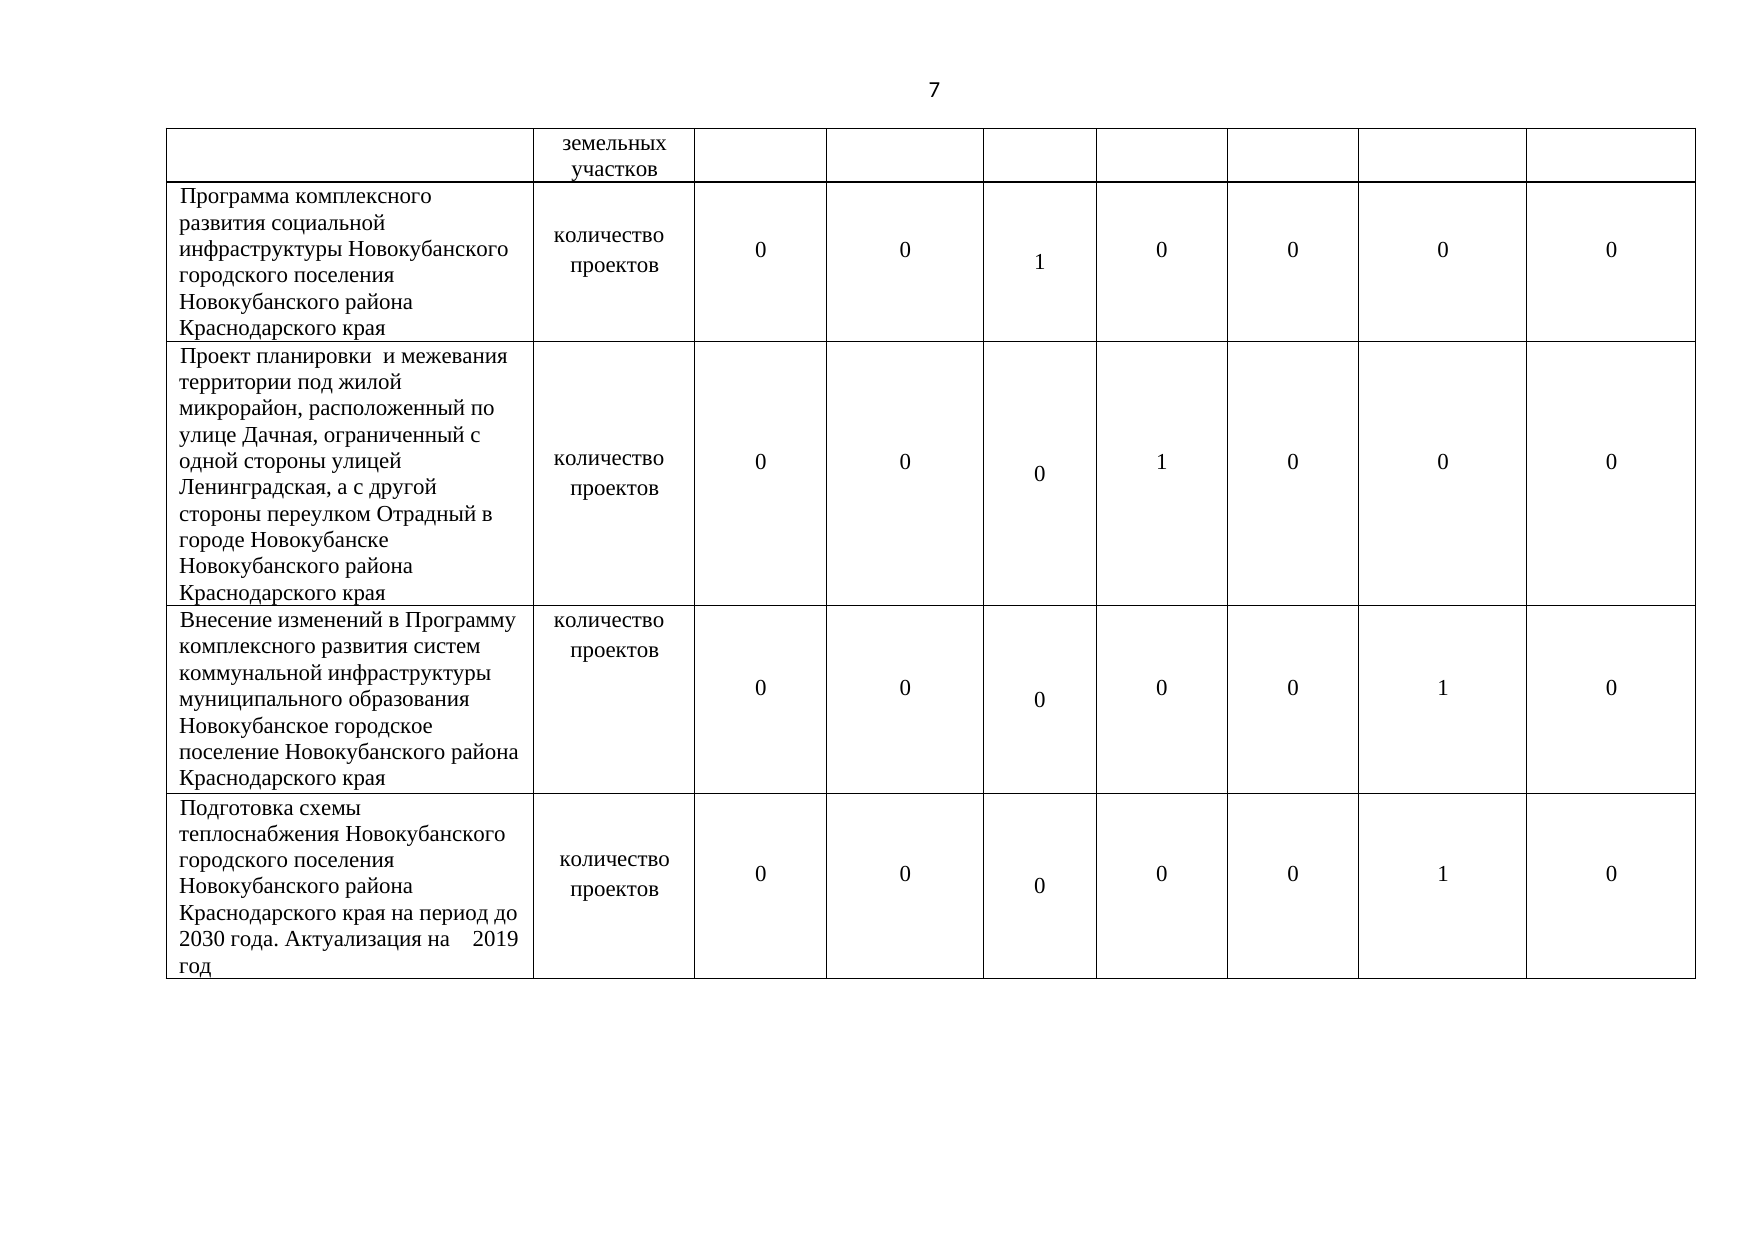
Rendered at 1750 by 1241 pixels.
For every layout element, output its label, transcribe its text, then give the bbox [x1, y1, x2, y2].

table_cell количество проектов [534, 794, 694, 978]
table_cell 0 [1527, 794, 1695, 978]
table_cell 0 [1527, 183, 1695, 341]
table_cell 0 [1228, 342, 1358, 605]
table_cell 1 [1359, 794, 1526, 978]
table_cell 0 [1097, 183, 1227, 341]
table_cell 0 [1097, 606, 1227, 792]
table_cell 0 [984, 794, 1096, 978]
table_cell 0 [1527, 606, 1695, 792]
table_cell количество проектов [534, 606, 694, 792]
table_cell 1 [984, 183, 1096, 341]
table_cell 0 [1359, 183, 1526, 341]
table_cell 0 [695, 183, 826, 341]
table_cell количество проектов [534, 183, 694, 341]
table_cell 0 [1228, 794, 1358, 978]
table_cell 1 [1097, 342, 1227, 605]
table_cell 0 [695, 606, 826, 792]
table_cell 0 [1527, 342, 1695, 605]
table_cell 0 [695, 342, 826, 605]
table_cell 0 [984, 606, 1096, 792]
table_cell 0 [1228, 606, 1358, 792]
table_cell 0 [827, 342, 983, 605]
table_cell 0 [984, 342, 1096, 605]
table_cell 0 [1097, 794, 1227, 978]
table_cell 1 [695, 129, 826, 181]
table_cell 0 [827, 606, 983, 792]
table_cell 0 [1097, 129, 1227, 181]
table_cell Программа комплексного развития социальной инфраструктуры Новокубанского городского поселения Новокубанского района Краснодарского края [167, 183, 533, 341]
table_cell 0 [1228, 183, 1358, 341]
table_cell 0 [827, 794, 983, 978]
table_cell Подготовка схемы теплоснабжения Новокубанского городского поселения Новокубанского района Краснодарского края на период до 2030 года. Актуализация на 2019 год [167, 794, 533, 978]
table_cell 0 [695, 794, 826, 978]
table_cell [534, 129, 694, 181]
table_cell 0 [1228, 129, 1358, 181]
table_cell Внесение изменений в Программу комплексного развития систем коммунальной инфраструктуры муниципального образования Новокубанское городское поселение Новокубанского района Краснодарского края [167, 606, 533, 792]
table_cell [167, 129, 533, 181]
table_cell количество проектов [534, 342, 694, 605]
table_cell 0 [827, 129, 983, 181]
table_cell 0 [984, 129, 1096, 181]
table_cell 0 [1527, 129, 1695, 181]
table_cell Проект планировки и межевания территории под жилой микрорайон, расположенный по улице Дачная, ограниченный с одной стороны улицей Ленинградская, а с другой стороны переулком Отрадный в городе Новокубанске Новокубанского района Краснодарского края [167, 342, 533, 605]
table_cell 0 [827, 183, 983, 341]
table_cell 0 [1359, 129, 1526, 181]
table_cell 1 [1359, 606, 1526, 792]
table_cell 0 [1359, 342, 1526, 605]
